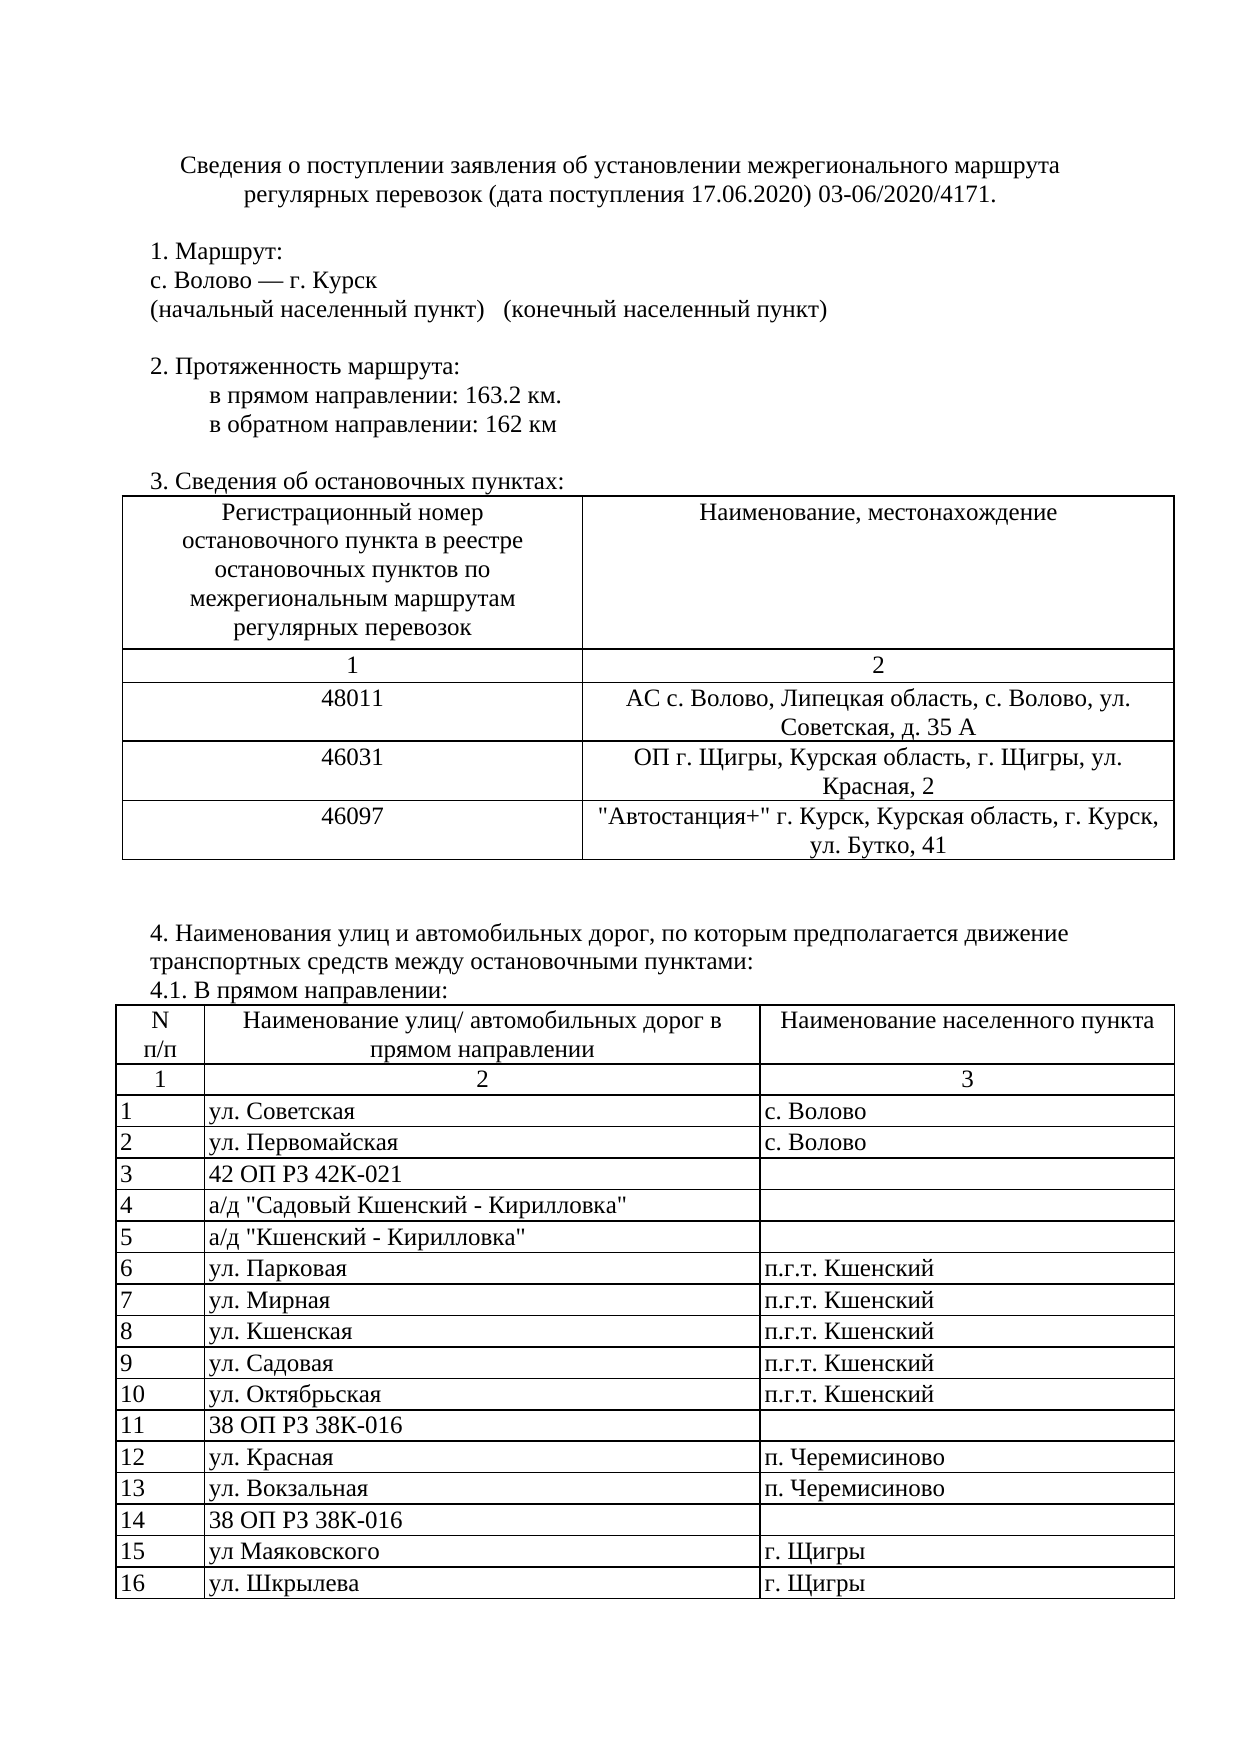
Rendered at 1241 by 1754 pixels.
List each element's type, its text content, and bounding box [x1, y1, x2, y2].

table_cell 12 [117, 1442, 204, 1472]
table_cell 3 [761, 1065, 1174, 1094]
table_cell 46031 [123, 742, 582, 799]
table_header Наименование улиц/ автомобильных дорог в прямом направлении [205, 1006, 759, 1063]
table_cell [761, 1190, 1174, 1220]
table_cell ул. Вокзальная [205, 1473, 759, 1503]
table_cell п.г.т. Кшенский [761, 1348, 1174, 1377]
table_cell ОП г. Щигры, Курская область, г. Щигры, ул. Красная, 2 [583, 742, 1173, 799]
table_header Регистрационный номер остановочного пункта в реестре остановочных пунктов по межрегиональным маршрутам регулярных перевозок [123, 497, 582, 648]
table_cell 2 [583, 650, 1173, 681]
table_cell АС с. Волово, Липецкая область, с. Волово, ул. Советская, д. 35 А [583, 683, 1173, 740]
text 4. Наименования улиц и автомобильных дорог, по которым предполагается движение транспортных средств между остановочными пунктами: [150, 918, 1090, 975]
table_cell 8 [117, 1316, 204, 1346]
table_cell 11 [117, 1411, 204, 1440]
table_cell [761, 1159, 1174, 1189]
table_cell г. Щигры [761, 1536, 1174, 1566]
table_cell 46097 [123, 801, 582, 858]
text 4.1. В прямом направлении: [150, 975, 1090, 1004]
table_cell 1 [117, 1065, 204, 1094]
table_cell 6 [117, 1253, 204, 1283]
table_cell п. Черемисиново [761, 1442, 1174, 1472]
text 1. Маршрут: [150, 236, 1090, 265]
table_cell ул. Мирная [205, 1285, 759, 1314]
text Сведения о поступлении заявления об установлении межрегионального маршрута регулярных перевозок (дата поступления 17.06.2020) 03-06/2020/4171. [150, 150, 1090, 207]
table_cell 42 ОП РЗ 42К-021 [205, 1159, 759, 1189]
table_cell 1 [117, 1096, 204, 1126]
text (начальный населенный пункт) (конечный населенный пункт) [150, 294, 1090, 322]
text 3. Сведения об остановочных пунктах: [150, 466, 1090, 495]
table_cell ул. Красная [205, 1442, 759, 1472]
table_cell а/д "Кшенский - Кирилловка" [205, 1222, 759, 1252]
table_cell 5 [117, 1222, 204, 1252]
table_cell ул. Парковая [205, 1253, 759, 1283]
table_cell 10 [117, 1379, 204, 1409]
table_header N п/п [117, 1006, 204, 1063]
table_cell 2 [117, 1127, 204, 1157]
text в обратном направлении: 162 км [150, 409, 1090, 437]
table_cell с. Волово [761, 1096, 1174, 1126]
text 2. Протяженность маршрута: [150, 351, 1090, 380]
table_cell [761, 1411, 1174, 1440]
table_cell 48011 [123, 683, 582, 740]
table_cell ул Маяковского [205, 1536, 759, 1566]
text с. Волово — г. Курск [150, 265, 1090, 294]
table_cell ул. Первомайская [205, 1127, 759, 1157]
table_cell п.г.т. Кшенский [761, 1316, 1174, 1346]
table_cell 16 [117, 1568, 204, 1598]
table_cell 1 [123, 650, 582, 681]
table_cell 7 [117, 1285, 204, 1314]
table_cell п.г.т. Кшенский [761, 1253, 1174, 1283]
table_cell 9 [117, 1348, 204, 1377]
table_cell 38 ОП РЗ 38К-016 [205, 1505, 759, 1535]
table_cell "Автостанция+" г. Курск, Курская область, г. Курск, ул. Бутко, 41 [583, 801, 1173, 858]
table_cell п. Черемисиново [761, 1473, 1174, 1503]
text в прямом направлении: 163.2 км. [150, 380, 1090, 409]
table_cell ул. Октябрьская [205, 1379, 759, 1409]
table_cell ул. Советская [205, 1096, 759, 1126]
table_cell 13 [117, 1473, 204, 1503]
table_header Наименование, местонахождение [583, 497, 1173, 648]
table_cell ул. Садовая [205, 1348, 759, 1377]
table_cell [761, 1222, 1174, 1252]
table_cell г. Щигры [761, 1568, 1174, 1598]
table_cell п.г.т. Кшенский [761, 1285, 1174, 1314]
table_cell ул. Шкрылева [205, 1568, 759, 1598]
table_cell а/д "Садовый Кшенский - Кирилловка" [205, 1190, 759, 1220]
table_cell 4 [117, 1190, 204, 1220]
table_cell ул. Кшенская [205, 1316, 759, 1346]
table_cell 2 [205, 1065, 759, 1094]
table_cell п.г.т. Кшенский [761, 1379, 1174, 1409]
table_cell [761, 1505, 1174, 1535]
table_header Наименование населенного пункта [761, 1006, 1174, 1063]
table_cell 3 [117, 1159, 204, 1189]
table_cell 15 [117, 1536, 204, 1566]
table_cell 38 ОП РЗ 38К-016 [205, 1411, 759, 1440]
table_cell с. Волово [761, 1127, 1174, 1157]
table_cell 14 [117, 1505, 204, 1535]
